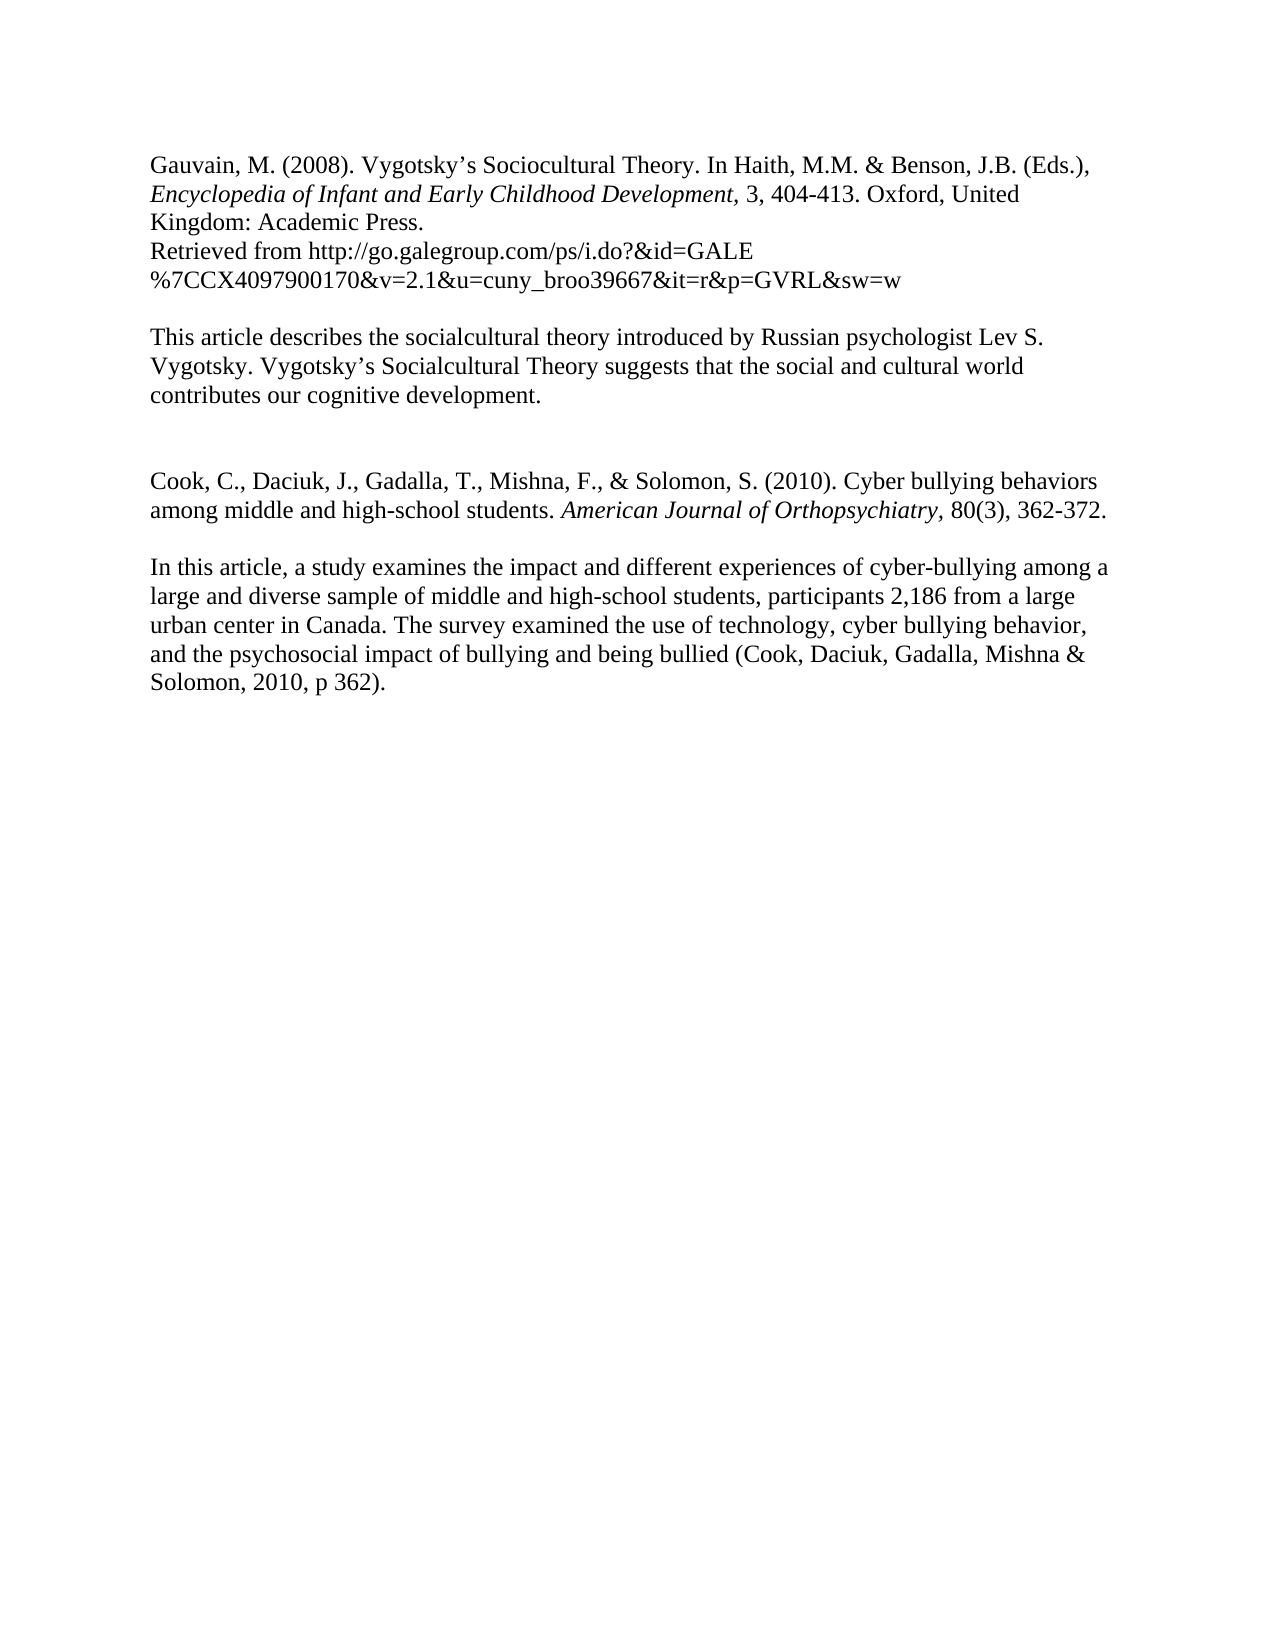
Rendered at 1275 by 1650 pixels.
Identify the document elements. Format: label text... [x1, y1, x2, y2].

text Gauvain, M. (2008). Vygotsky’s Sociocultural Theory. In Haith, M.M. & Benson, J.B. (Eds.), Encyclopedia of Infant and Early Childhood Development, 3, 404-413. Oxford, United Kingdom: Academic Press. [150, 150, 1125, 236]
text This article describes the socialcultural theory introduced by Russian psychologist Lev S. Vygotsky. Vygotsky’s Socialcultural Theory suggests that the social and cultural world contributes our cognitive development. [150, 322, 1125, 409]
text Retrieved from http://go.galegroup.com/ps/i.do?&id=GALE%7CCX4097900170&v=2.1&u=cuny_broo39667&it=r&p=GVRL&sw=w [150, 236, 1125, 294]
text In this article, a study examines the impact and different experiences of cyber-bullying among a large and diverse sample of middle and high-school students, participants 2,186 from a large urban center in Canada. The survey examined the use of technology, cyber bullying behavior, and the psychosocial impact of bullying and being bullied (Cook, Daciuk, Gadalla, Mishna & Solomon, 2010, p 362). [150, 552, 1125, 696]
text Cook, C., Daciuk, J., Gadalla, T., Mishna, F., & Solomon, S. (2010). Cyber bullying behaviors among middle and high-school students. American Journal of Orthopsychiatry, 80(3), 362-372. [150, 466, 1125, 524]
